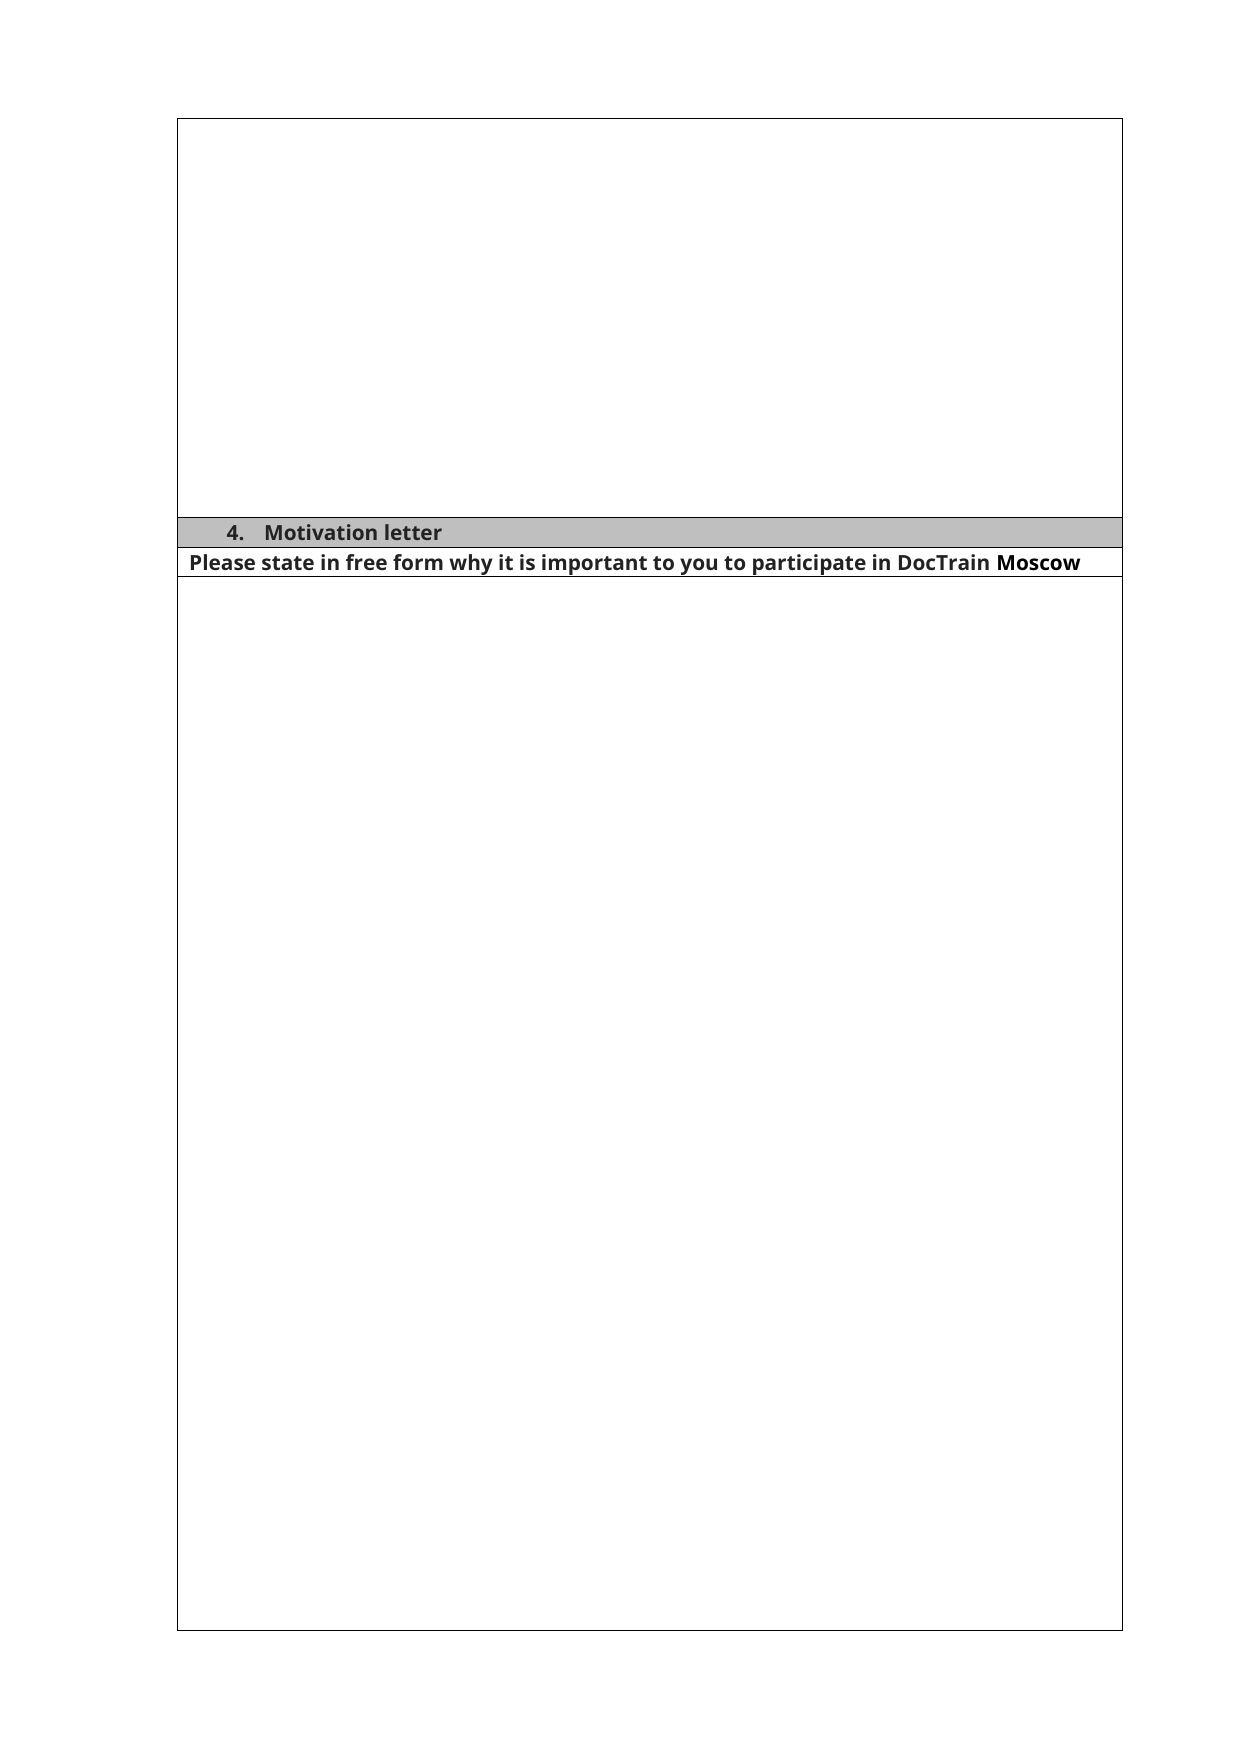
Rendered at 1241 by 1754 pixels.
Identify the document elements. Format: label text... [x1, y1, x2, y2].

table_cell [178, 577, 1122, 1629]
table_cell Motivation letter [178, 518, 1122, 547]
table_cell Please state in free form why it is important to you to participate in DocTrain Moscow [178, 548, 1122, 576]
table_cell [178, 119, 1122, 517]
